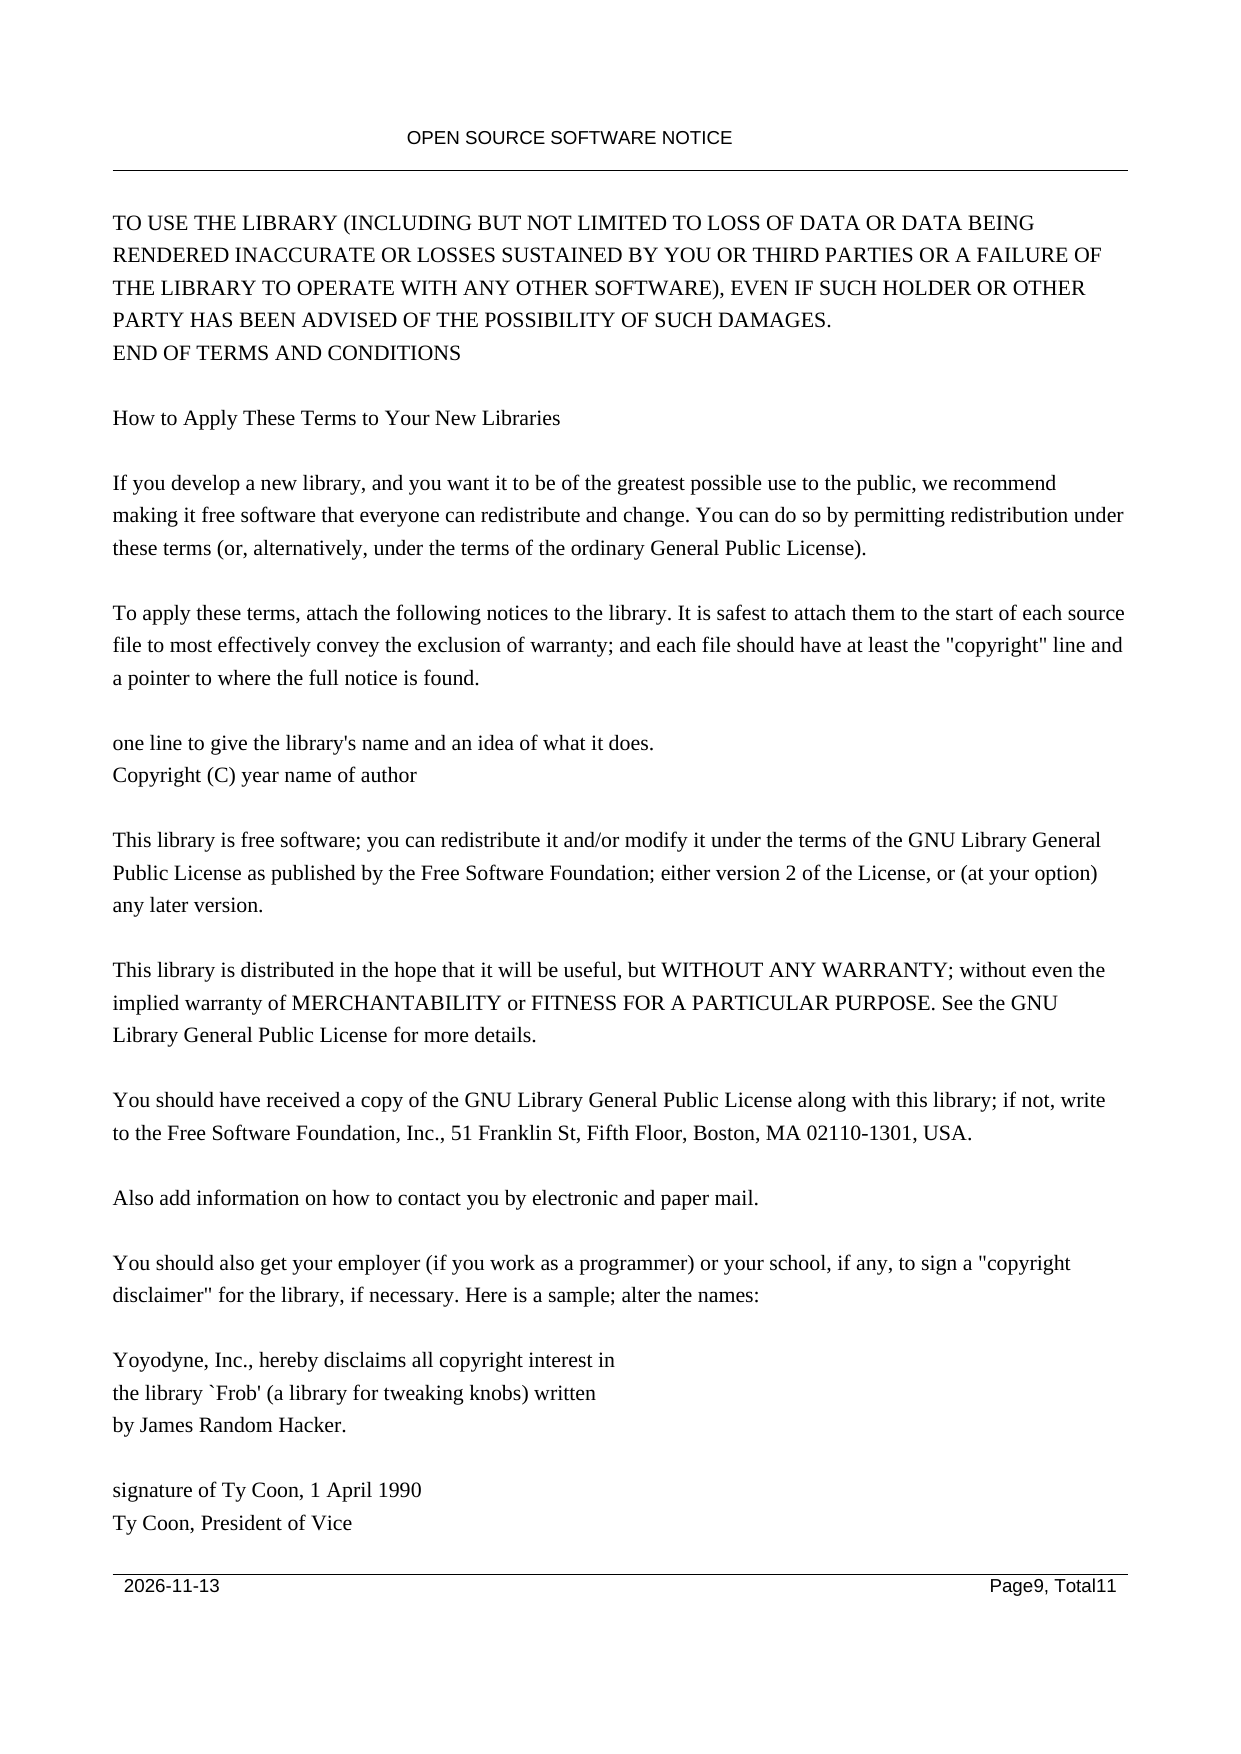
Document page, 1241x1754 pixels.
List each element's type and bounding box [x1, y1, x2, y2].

text [112, 206, 1128, 1539]
